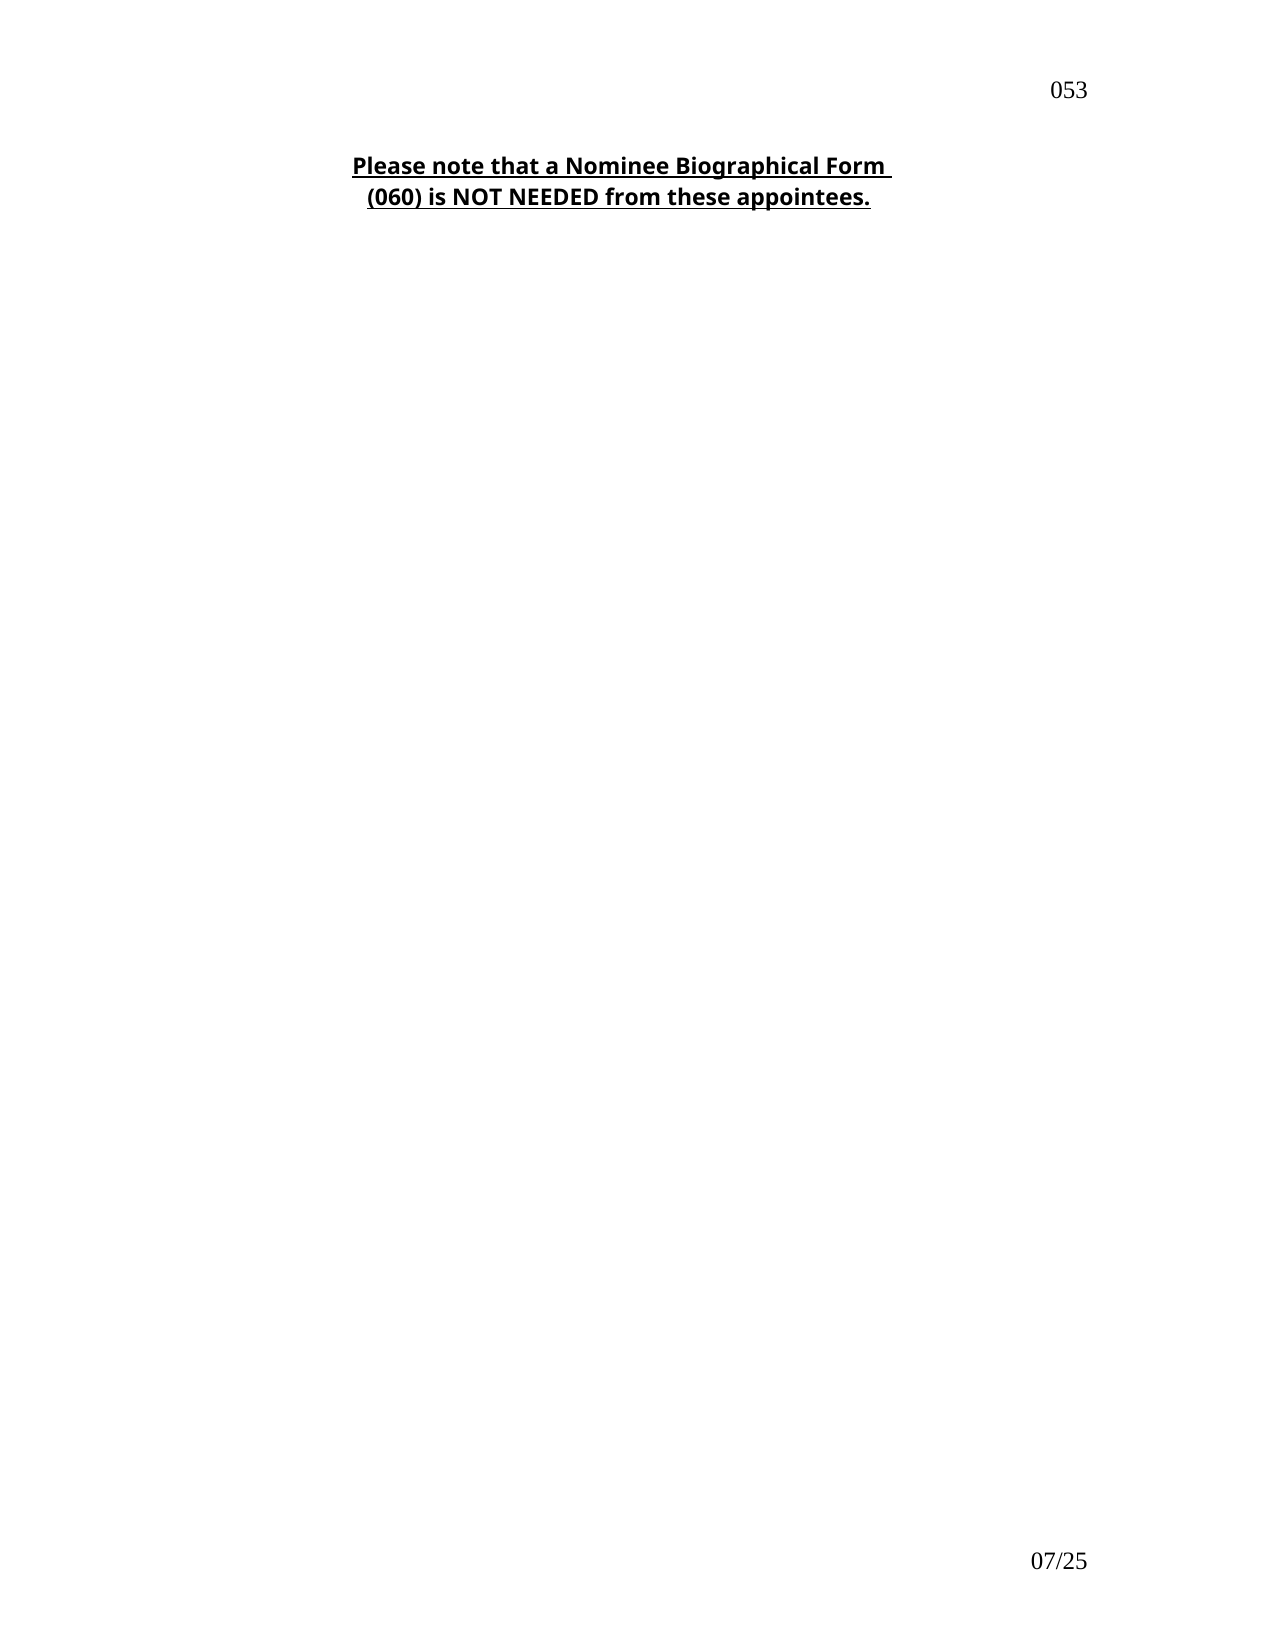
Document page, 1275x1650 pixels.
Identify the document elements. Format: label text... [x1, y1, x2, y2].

text Please note that a Nominee Biographical Form [150, 150, 1087, 181]
text (060) is NOT NEEDED from these appointees. [150, 181, 1087, 212]
